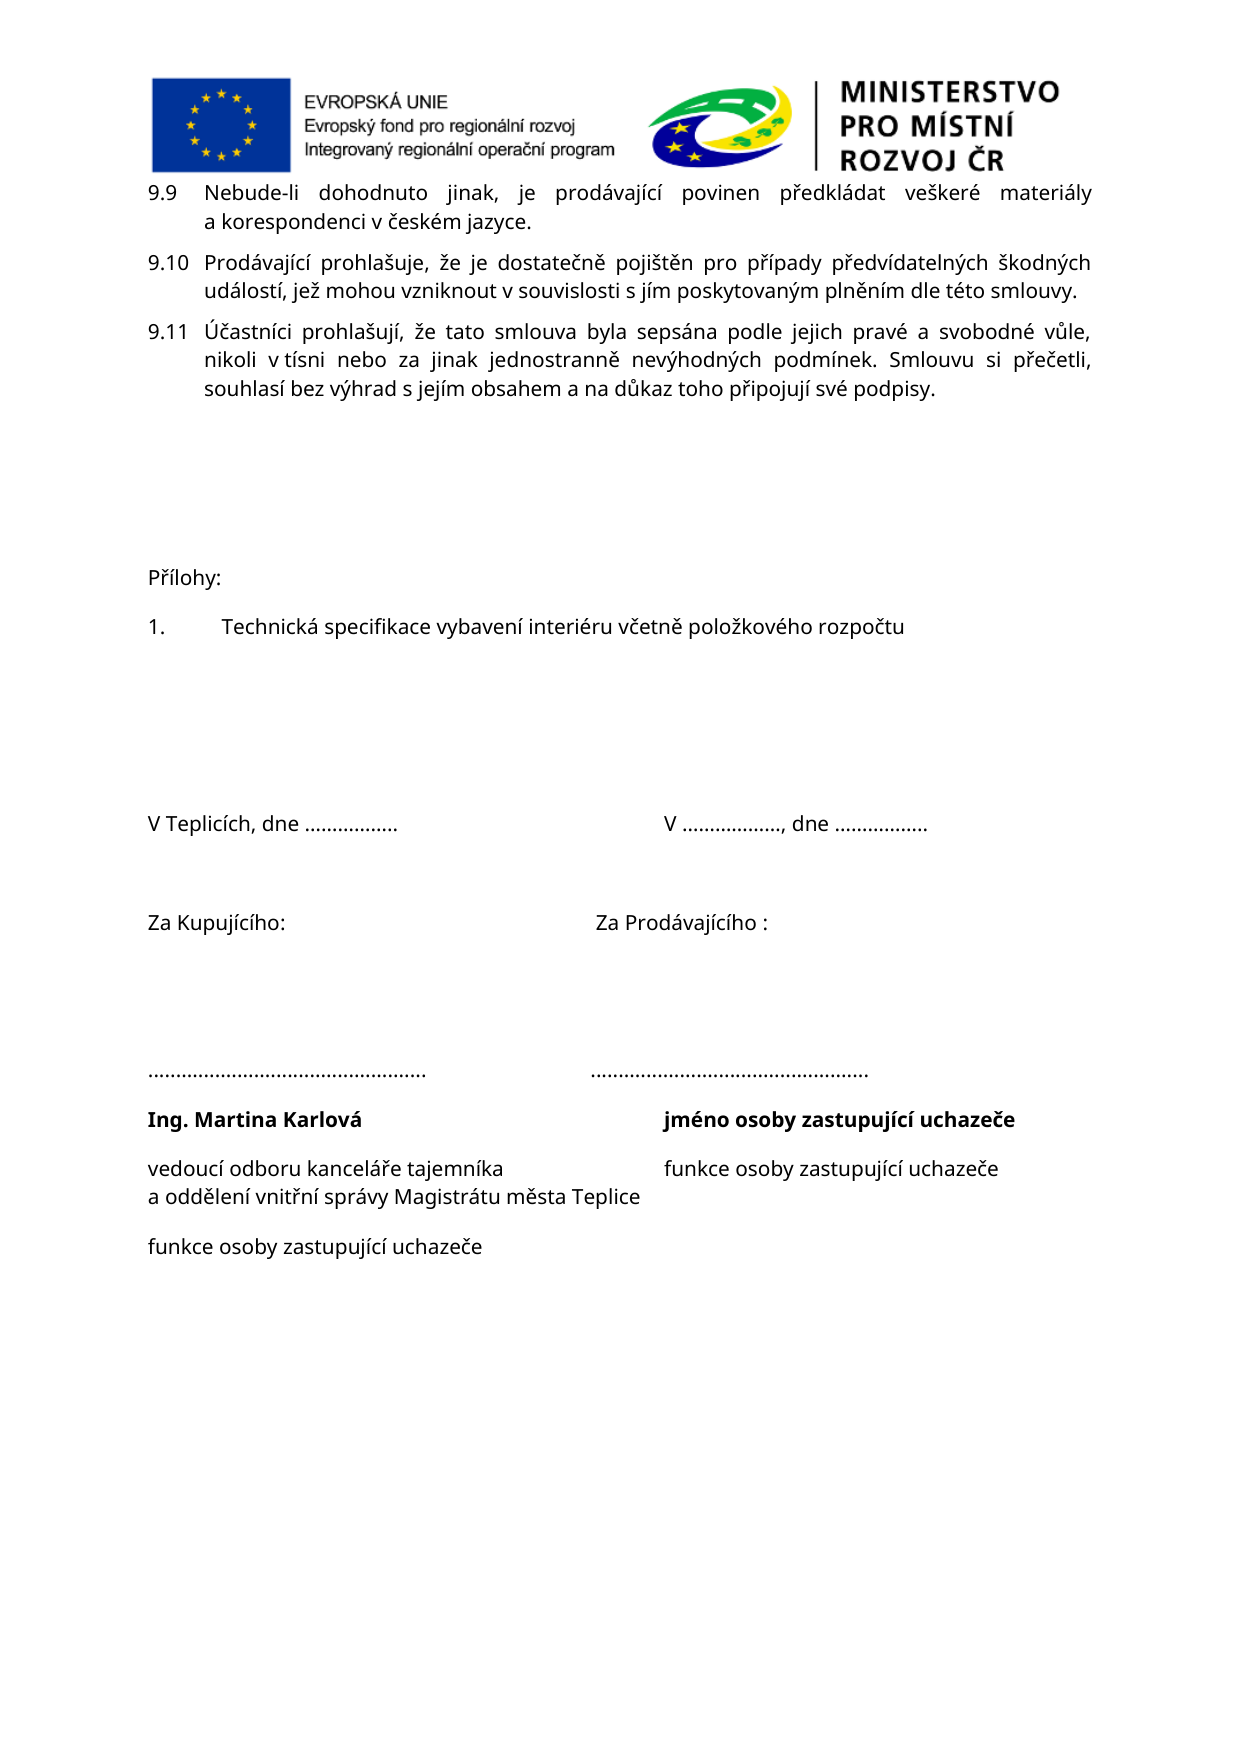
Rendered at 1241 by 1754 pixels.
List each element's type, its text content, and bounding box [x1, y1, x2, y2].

list Účastníci prohlašují, že tato smlouva byla sepsána podle jejich pravé a svobodné vůle, nikoli v tísni nebo za jinak jednostranně nevýhodných podmínek. Smlouvu si přečetli, souhlasí bez výhrad s jejím obsahem a na důkaz toho připojují své podpisy. [148, 317, 1093, 402]
text a oddělení vnitřní správy Magistrátu města Teplice [148, 1182, 1093, 1211]
picture [147, 73, 1093, 179]
list Prodávající prohlašuje, že je dostatečně pojištěn pro případy předvídatelných škodných událostí, jež mohou vzniknout v souvislosti s jím poskytovaným plněním dle této smlouvy. [148, 248, 1093, 305]
text 1. Technická specifikace vybavení interiéru včetně položkového rozpočtu [148, 612, 1093, 641]
text vedoucí odboru kanceláře tajemníka funkce osoby zastupující uchazeče [148, 1154, 1093, 1182]
text funkce osoby zastupující uchazeče [148, 1232, 1093, 1260]
list Nebude-li dohodnuto jinak, je prodávající povinen předkládat veškeré materiály a korespondenci v českém jazyce. [148, 179, 1093, 235]
text V Teplicích, dne …………….. V ………………, dne …………….. [148, 809, 1093, 838]
text Za Kupujícího: Za Prodávajícího : [148, 908, 1093, 936]
text Ing. Martina Karlová jméno osoby zastupující uchazeče [148, 1105, 1093, 1133]
text Přílohy: [148, 563, 1093, 591]
text .................................................. .................................................. [148, 1056, 1093, 1084]
